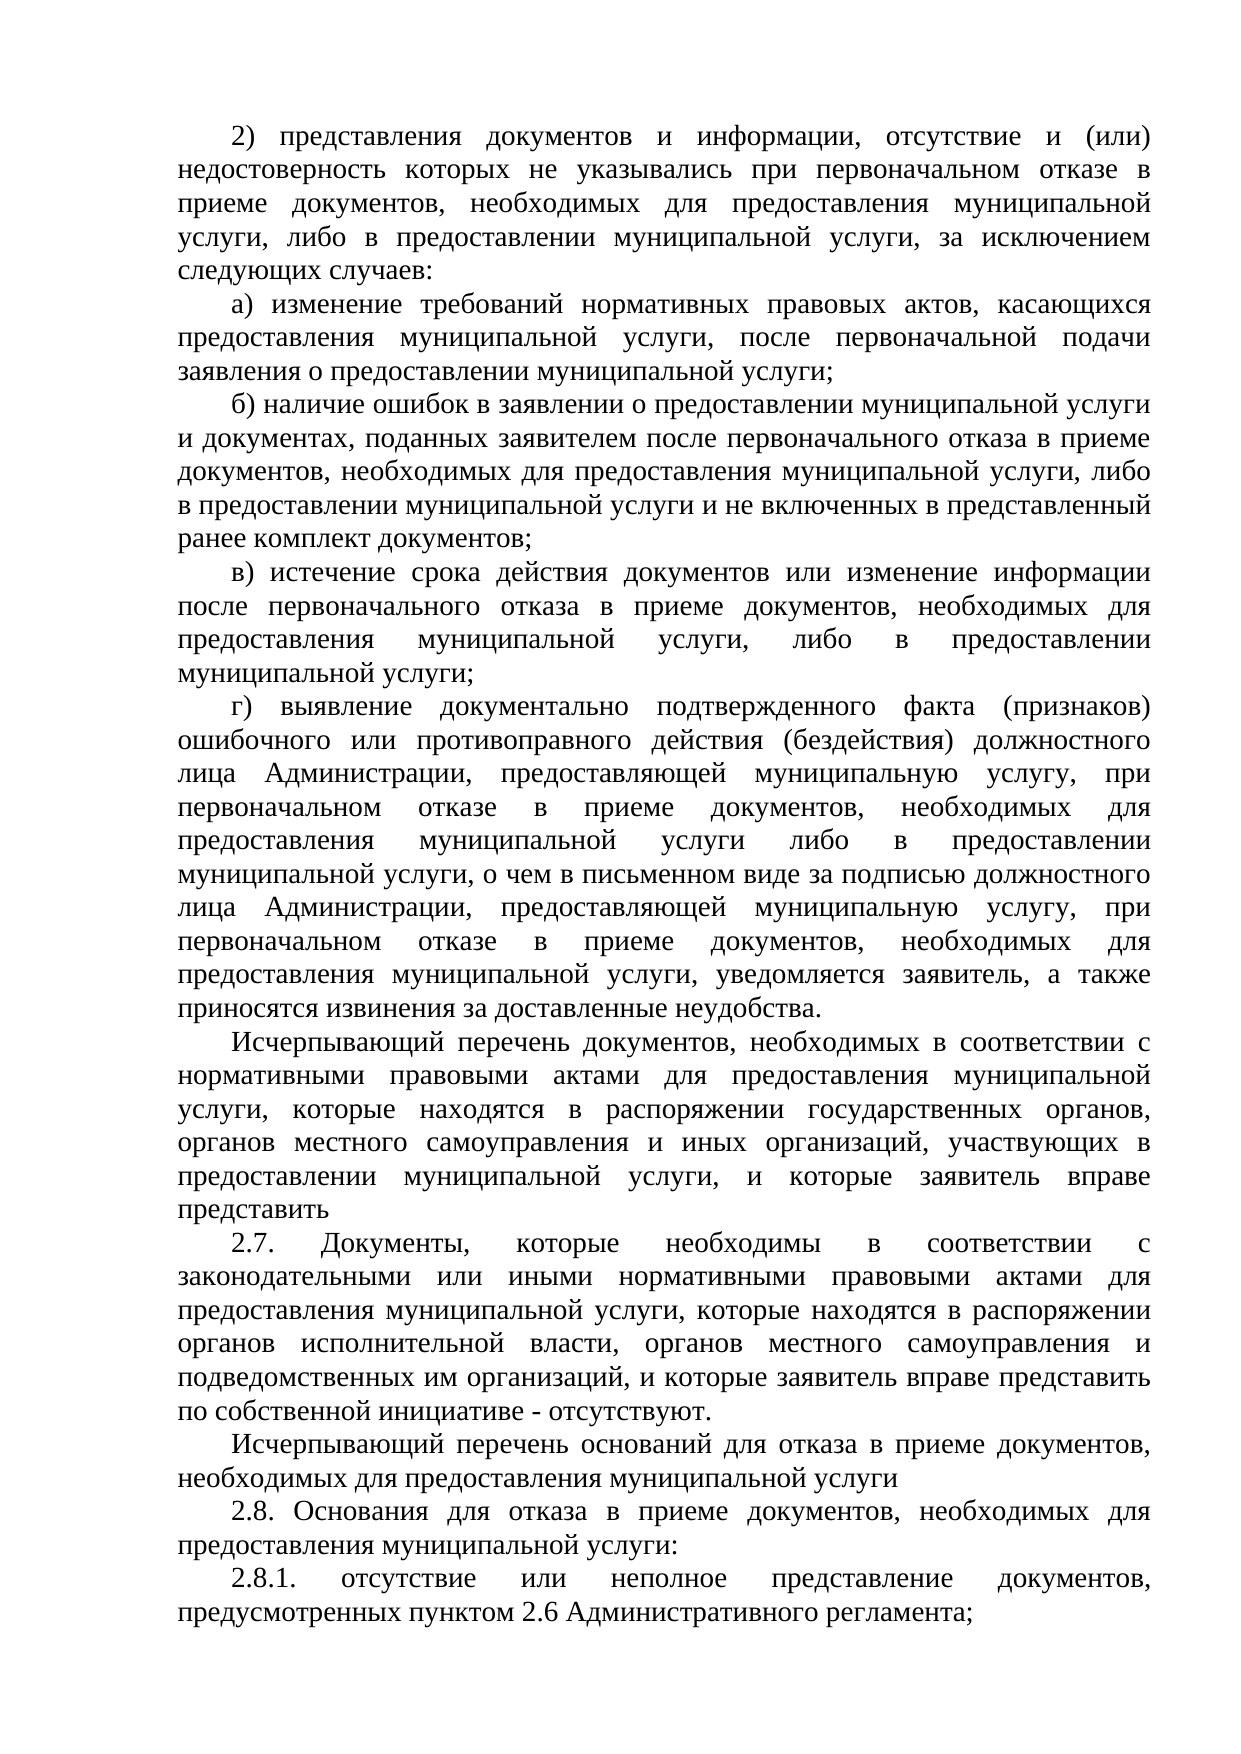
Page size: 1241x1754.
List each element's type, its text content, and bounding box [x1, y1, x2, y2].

text 2) представления документов и информации, отсутствие и (или) недостоверность которых не указывались при первоначальном отказе в приеме документов, необходимых для предоставления муниципальной услуги, либо в предоставлении муниципальной услуги, за исключением следующих случаев: [177, 118, 1152, 286]
text 2.8. Основания для отказа в приеме документов, необходимых для предоставления муниципальной услуги: [177, 1493, 1152, 1560]
text б) наличие ошибок в заявлении о предоставлении муниципальной услуги и документах, поданных заявителем после первоначального отказа в приеме документов, необходимых для предоставления муниципальной услуги, либо в предоставлении муниципальной услуги и не включенных в представленный ранее комплект документов; [177, 386, 1152, 554]
text 2.8.1. отсутствие или неполное представление документов, предусмотренных пунктом 2.6 Административного регламента; [177, 1560, 1152, 1627]
text в) истечение срока действия документов или изменение информации после первоначального отказа в приеме документов, необходимых для предоставления муниципальной услуги, либо в предоставлении муниципальной услуги; [177, 554, 1152, 688]
text 2.7. Документы, которые необходимы в соответствии с законодательными или иными нормативными правовыми актами для предоставления муниципальной услуги, которые находятся в распоряжении органов исполнительной власти, органов местного самоуправления и подведомственных им организаций, и которые заявитель вправе представить по собственной инициативе - отсутствуют. [177, 1225, 1152, 1426]
text г) выявление документально подтвержденного факта (признаков) ошибочного или противоправного действия (бездействия) должностного лица Администрации, предоставляющей муниципальную услугу, при первоначальном отказе в приеме документов, необходимых для предоставления муниципальной услуги либо в предоставлении муниципальной услуги, о чем в письменном виде за подписью должностного лица Администрации, предоставляющей муниципальную услугу, при первоначальном отказе в приеме документов, необходимых для предоставления муниципальной услуги, уведомляется заявитель, а также приносятся извинения за доставленные неудобства. [177, 688, 1152, 1024]
text Исчерпывающий перечень оснований для отказа в приеме документов, необходимых для предоставления муниципальной услуги [177, 1426, 1152, 1493]
text Исчерпывающий перечень документов, необходимых в соответствии с нормативными правовыми актами для предоставления муниципальной услуги, которые находятся в распоряжении государственных органов, органов местного самоуправления и иных организаций, участвующих в предоставлении муниципальной услуги, и которые заявитель вправе представить [177, 1024, 1152, 1225]
text а) изменение требований нормативных правовых актов, касающихся предоставления муниципальной услуги, после первоначальной подачи заявления о предоставлении муниципальной услуги; [177, 286, 1152, 386]
